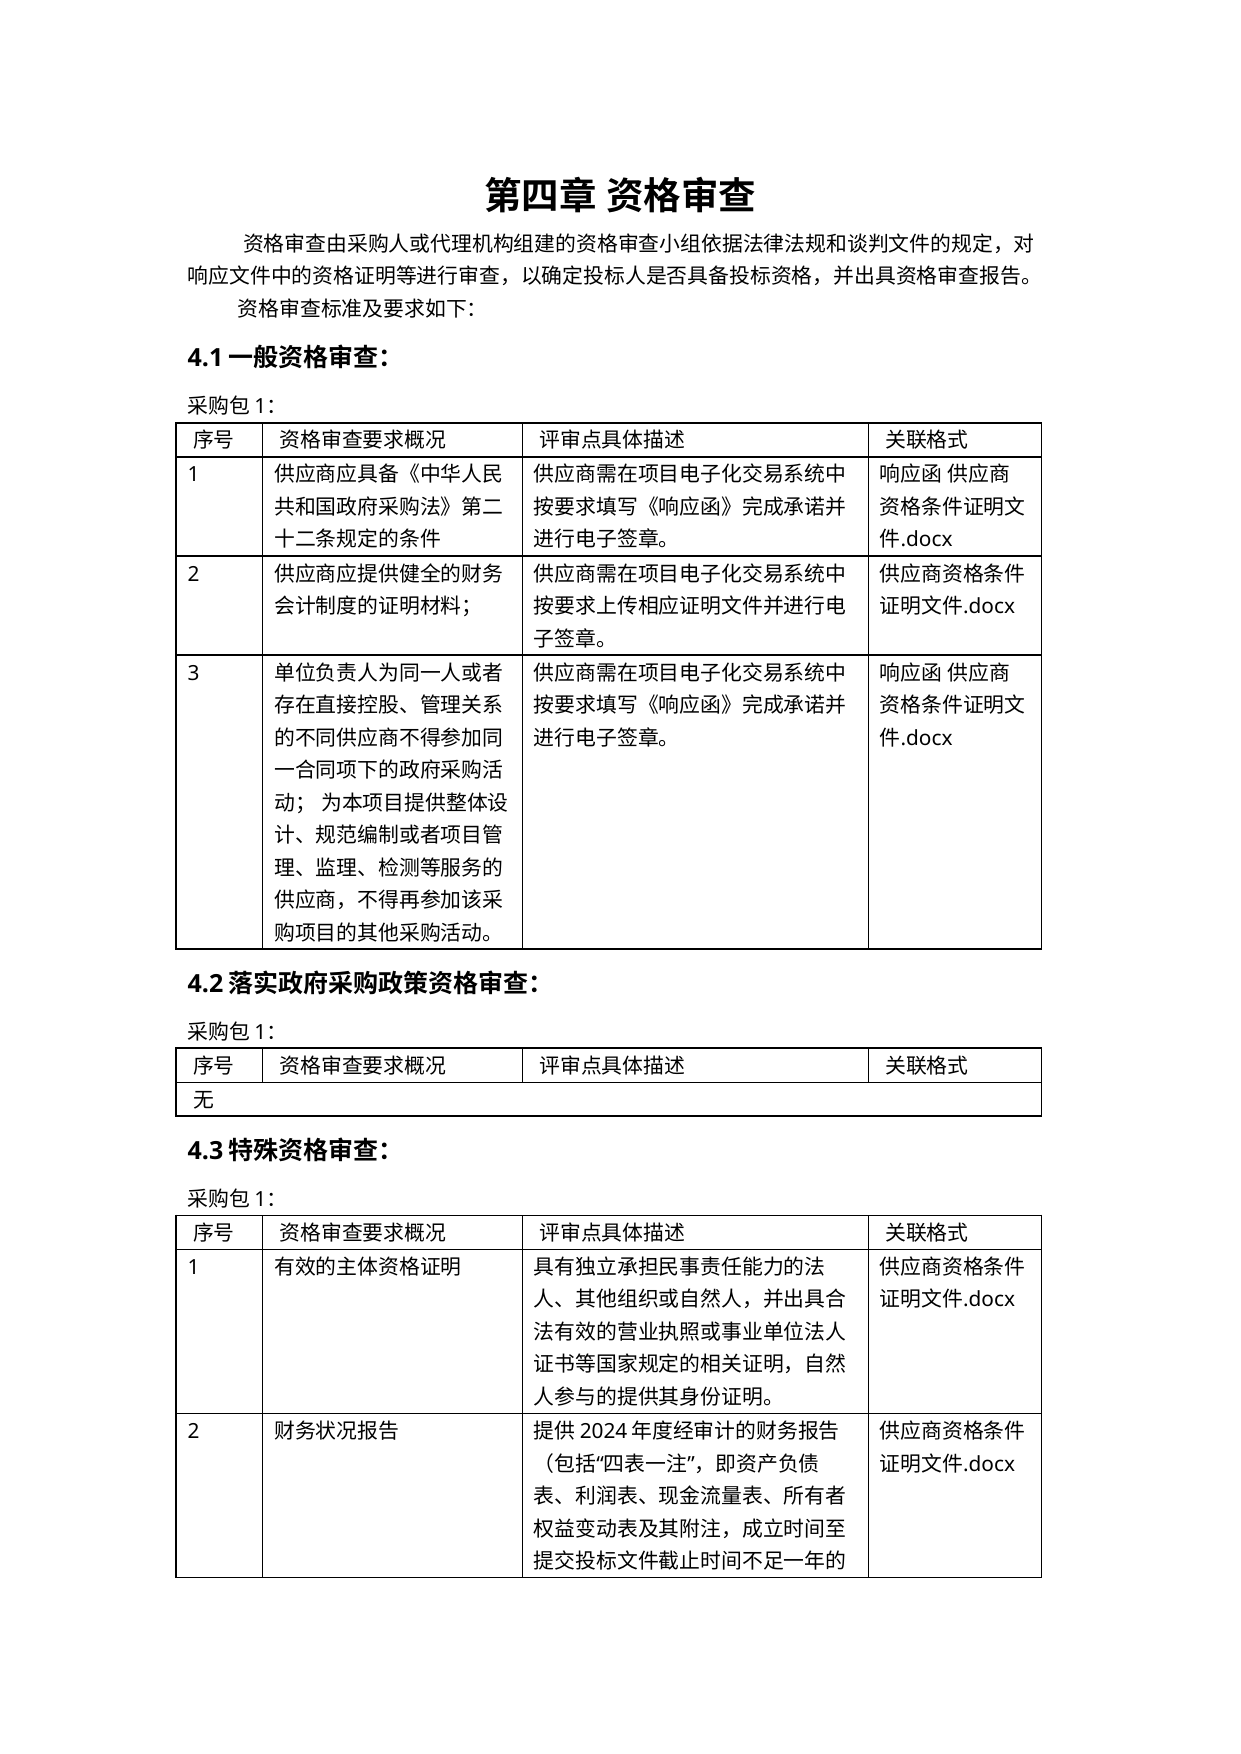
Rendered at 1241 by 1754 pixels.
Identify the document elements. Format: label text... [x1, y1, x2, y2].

table_cell 供应商资格条件证明文件.docx [869, 557, 1041, 654]
text 4.1一般资格审查： [187, 324, 1053, 389]
text 资格审查由采购人或代理机构组建的资格审查小组依据法律法规和谈判文件的规定，对响应文件中的资格证明等进行审查，以确定投标人是否具备投标资格，并出具资格审查报告。 [187, 227, 1053, 292]
table_header 序号 [177, 1216, 262, 1248]
table_header 关联格式 [869, 1216, 1041, 1248]
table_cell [523, 1414, 868, 1577]
table_cell 单位负责人为同一人或者存在直接控股、管理关系的不同供应商不得参加同一合同项下的政府采购活动； 为本项目提供整体设计、规范编制或者项目管理、监理、检测等服务的供应商，不得再参加该采购项目的其他采购活动。 [263, 656, 522, 948]
table_cell 供应商资格条件证明文件.docx [869, 1414, 1041, 1577]
table_cell 供应商需在项目电子化交易系统中按要求上传相应证明文件并进行电子签章。 [523, 557, 868, 654]
table_header 序号 [177, 424, 262, 456]
text 4.3特殊资格审查： [187, 1117, 1053, 1182]
table_cell 供应商应提供健全的财务会计制度的证明材料； [263, 557, 522, 654]
text 第四章 资格审查 [187, 162, 1053, 227]
table_header 评审点具体描述 [523, 424, 868, 456]
table_cell 响应函 供应商资格条件证明文件.docx [869, 656, 1041, 948]
table_cell 1 [177, 1250, 262, 1413]
table_cell 响应函 供应商资格条件证明文件.docx [869, 458, 1041, 555]
table_cell 供应商需在项目电子化交易系统中按要求填写《响应函》完成承诺并进行电子签章。 [523, 656, 868, 948]
table_cell 2 [177, 557, 262, 654]
table_cell 2 [177, 1414, 262, 1577]
table_cell 1 [177, 458, 262, 555]
table_cell 有效的主体资格证明 [263, 1250, 522, 1413]
table_header 序号 [177, 1049, 262, 1081]
table_header 关联格式 [869, 424, 1041, 456]
table_header 资格审查要求概况 [263, 1049, 522, 1081]
table_header 关联格式 [869, 1049, 1041, 1081]
table_cell 3 [177, 656, 262, 948]
table_header 资格审查要求概况 [263, 1216, 522, 1248]
table_header 评审点具体描述 [523, 1049, 868, 1081]
table_cell 供应商应具备《中华人民共和国政府采购法》第二十二条规定的条件 [263, 458, 522, 555]
text 采购包1： [187, 1182, 1053, 1214]
table_cell 财务状况报告 [263, 1414, 522, 1577]
text 资格审查标准及要求如下： [187, 292, 1053, 324]
table_header 资格审查要求概况 [263, 424, 522, 456]
text 4.2落实政府采购政策资格审查： [187, 950, 1053, 1015]
table_header 评审点具体描述 [523, 1216, 868, 1248]
text 采购包1： [187, 389, 1053, 422]
table_cell 无 [177, 1083, 1041, 1115]
table_cell 供应商需在项目电子化交易系统中按要求填写《响应函》完成承诺并进行电子签章。 [523, 458, 868, 555]
table_cell 供应商资格条件证明文件.docx [869, 1250, 1041, 1413]
text 采购包1： [187, 1015, 1053, 1047]
table_cell 具有独立承担民事责任能力的法人、其他组织或自然人，并出具合法有效的营业执照或事业单位法人证书等国家规定的相关证明，自然人参与的提供其身份证明。 [523, 1250, 868, 1413]
